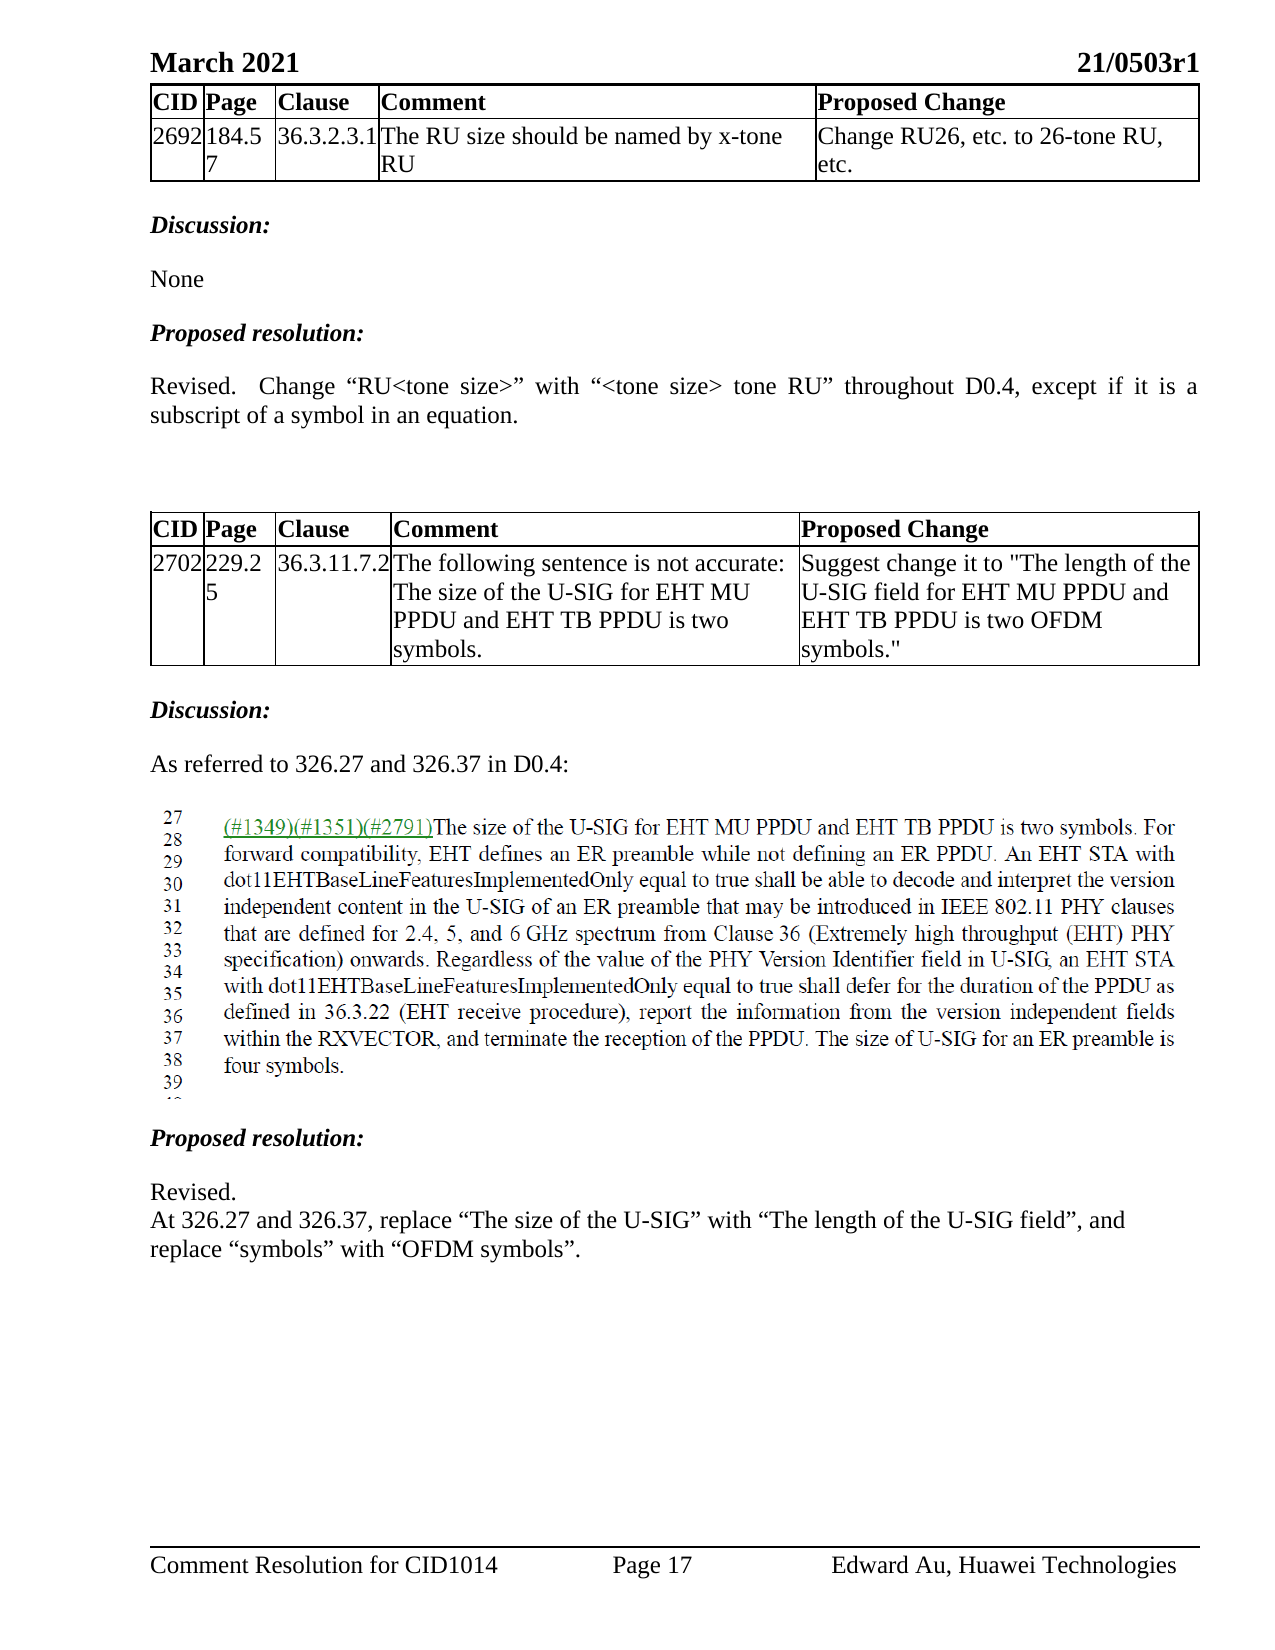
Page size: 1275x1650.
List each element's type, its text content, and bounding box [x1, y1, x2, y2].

text Revised. [150, 1177, 1200, 1206]
table_cell 2702 [152, 547, 203, 664]
table_cell 2692 [152, 119, 203, 180]
text Discussion: [150, 695, 1200, 724]
text As referred to 326.27 and 326.37 in D0.4: [150, 749, 1200, 777]
text Discussion: [150, 210, 1200, 239]
text Revised. Change “RU<tone size>” with “<tone size> tone RU” throughout D0.4, except if it is a subscript of a symbol in an equation. [150, 371, 1200, 429]
table_cell The RU size should be named by x-tone RU [380, 119, 815, 180]
table_cell 36.3.2.3.1 [276, 119, 378, 180]
table_header Proposed Change [817, 86, 1198, 118]
table_header Comment [392, 513, 799, 545]
text At 326.27 and 326.37, replace “The size of the U-SIG” with “The length of the U-SIG field”, and replace “symbols” with “OFDM symbols”. [150, 1206, 1200, 1263]
table_header Page [205, 513, 275, 545]
table_header CID [152, 513, 203, 545]
table_cell Suggest change it to "The length of the U-SIG field for EHT MU PPDU and EHT TB PPDU is two OFDM symbols." [800, 547, 1198, 664]
table_header Clause [276, 86, 378, 118]
text Proposed resolution: [150, 318, 1200, 346]
table_cell Change RU26, etc. to 26-tone RU, etc. [817, 119, 1198, 180]
text None [150, 264, 1200, 293]
table_cell 184.57 [205, 119, 275, 180]
table_header Clause [276, 513, 390, 545]
table_header CID [152, 86, 203, 118]
text Proposed resolution: [150, 1123, 1200, 1152]
table_cell The following sentence is not accurate: The size of the U-SIG for EHT MU PPDU and EHT TB PPDU is two symbols. [392, 547, 799, 664]
table_cell 229.25 [205, 547, 275, 664]
table_header Comment [380, 86, 815, 118]
table_header Proposed Change [800, 513, 1198, 545]
table_header Page [205, 86, 275, 118]
table_cell 36.3.11.7.2 [276, 547, 390, 664]
